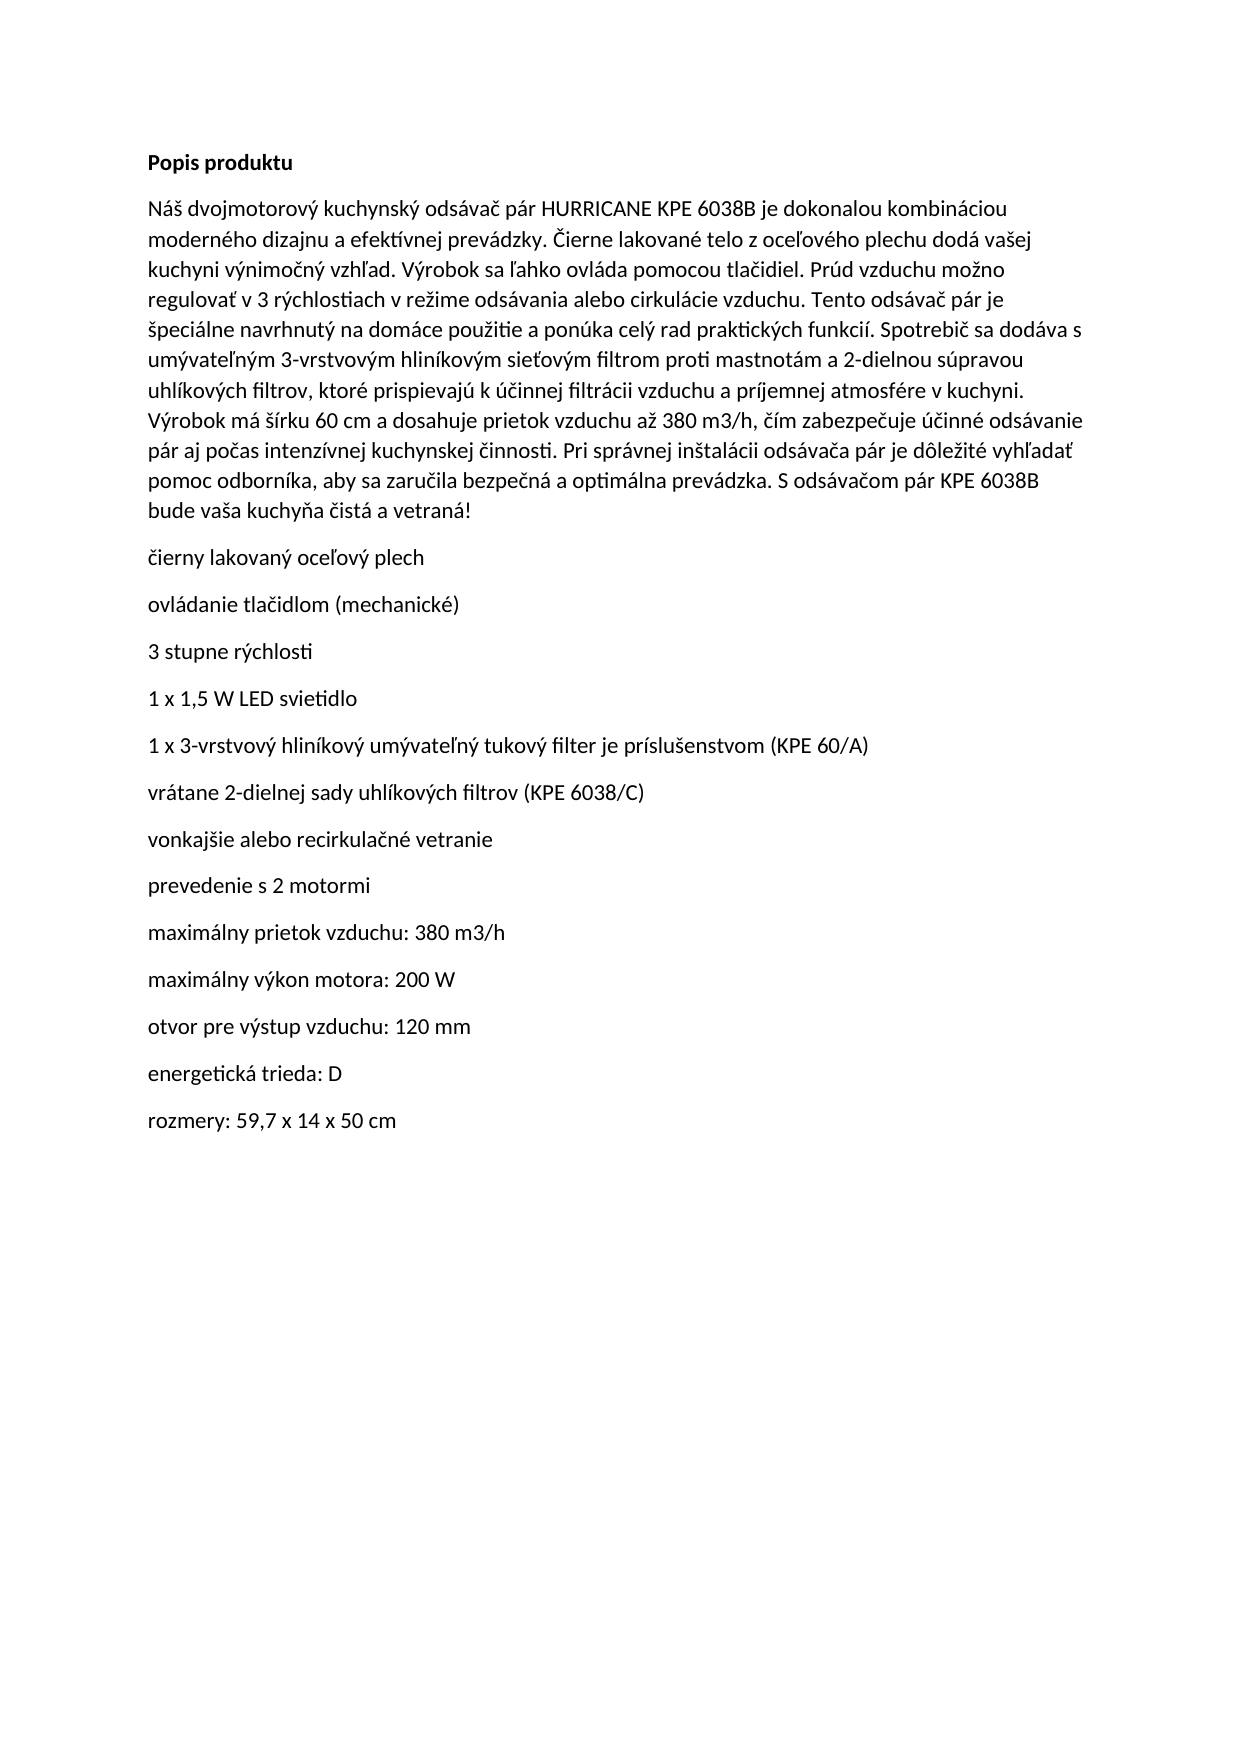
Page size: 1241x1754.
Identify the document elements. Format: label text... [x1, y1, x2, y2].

text 3 stupne rýchlosti [148, 637, 1093, 665]
text rozmery: 59,7 x 14 x 50 cm [148, 1106, 1093, 1134]
text maximálny prietok vzduchu: 380 m3/h [148, 918, 1093, 946]
text 1 x 1,5 W LED svietidlo [148, 684, 1093, 712]
text čierny lakovaný oceľový plech [148, 543, 1093, 571]
text Náš dvojmotorový kuchynský odsávač pár HURRICANE KPE 6038B je dokonalou kombináciou moderného dizajnu a efektívnej prevádzky. Čierne lakované telo z oceľového plechu dodá vašej kuchyni výnimočný vzhľad. Výrobok sa ľahko ovláda pomocou tlačidiel. Prúd vzduchu možno regulovať v 3 rýchlostiach v režime odsávania alebo cirkulácie vzduchu. Tento odsávač pár je špeciálne navrhnutý na domáce použitie a ponúka celý rad praktických funkcií. Spotrebič sa dodáva s umývateľným 3-vrstvovým hliníkovým sieťovým filtrom proti mastnotám a 2-dielnou súpravou uhlíkových filtrov, ktoré prispievajú k účinnej filtrácii vzduchu a príjemnej atmosfére v kuchyni. Výrobok má šírku 60 cm a dosahuje prietok vzduchu až 380 m3/h, čím zabezpečuje účinné odsávanie pár aj počas intenzívnej kuchynskej činnosti. Pri správnej inštalácii odsávača pár je dôležité vyhľadať pomoc odborníka, aby sa zaručila bezpečná a optimálna prevádzka. S odsávačom pár KPE 6038B bude vaša kuchyňa čistá a vetraná! [148, 194, 1093, 524]
text prevedenie s 2 motormi [148, 872, 1093, 899]
text ovládanie tlačidlom (mechanické) [148, 590, 1093, 618]
text energetická trieda: D [148, 1059, 1093, 1087]
text vonkajšie alebo recirkulačné vetranie [148, 825, 1093, 853]
text otvor pre výstup vzduchu: 120 mm [148, 1012, 1093, 1040]
text vrátane 2-dielnej sady uhlíkových filtrov (KPE 6038/C) [148, 778, 1093, 806]
text 1 x 3-vrstvový hliníkový umývateľný tukový filter je príslušenstvom (KPE 60/A) [148, 731, 1093, 759]
text Popis produktu [148, 148, 1093, 176]
text maximálny výkon motora: 200 W [148, 965, 1093, 993]
